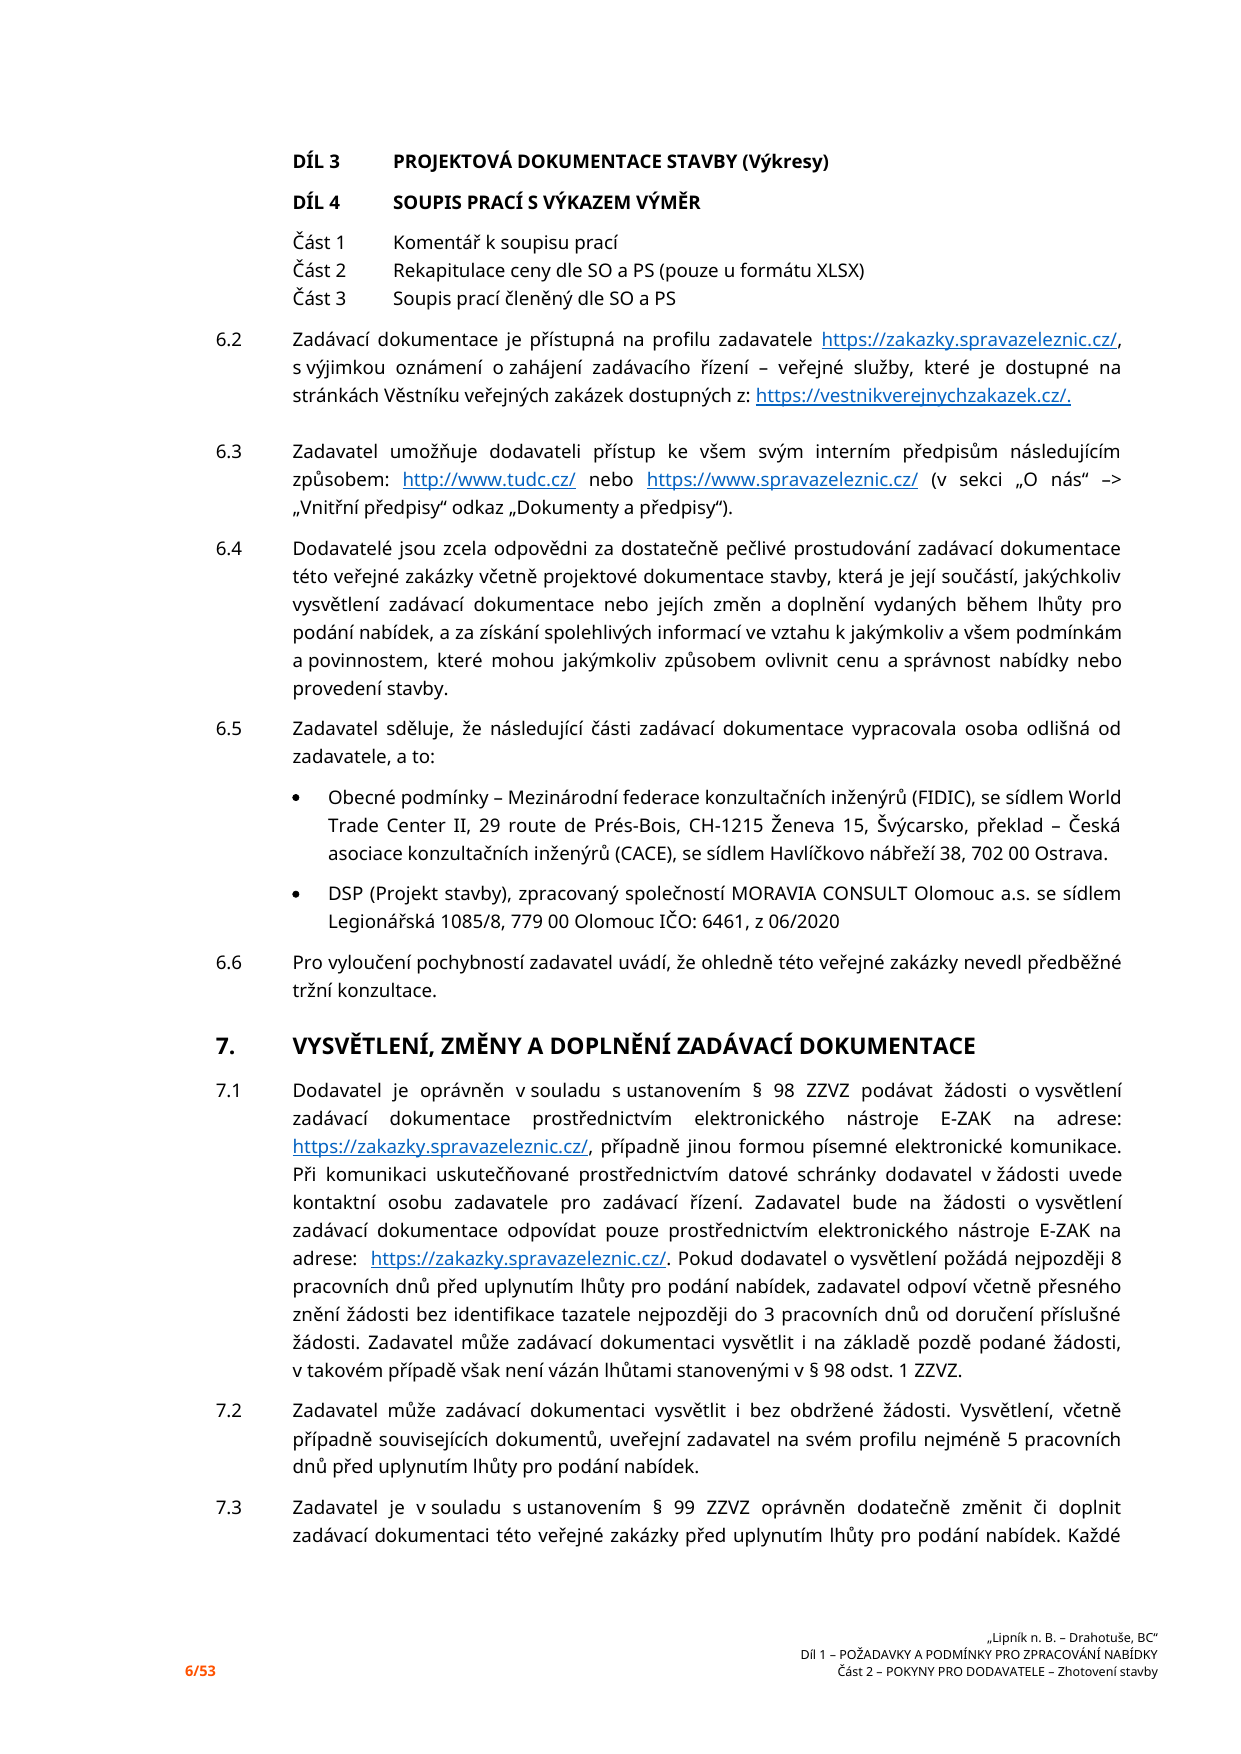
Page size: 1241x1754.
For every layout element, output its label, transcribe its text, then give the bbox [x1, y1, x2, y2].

text Zadavatel umožňuje dodavateli přístup ke všem svým interním předpisům následujícím způsobem: http://www.tudc.cz/ nebo https://www.spravazeleznic.cz/ (v sekci „O nás“ –> „Vnitřní předpisy“ odkaz „Dokumenty a předpisy“). [216, 438, 1122, 520]
text Pro vyloučení pochybností zadavatel uvádí, že ohledně této veřejné zakázky nevedl předběžné tržní konzultace. [216, 949, 1122, 1003]
text Zadávací dokumentace je přístupná na profilu zadavatele https://zakazky.spravazeleznic.cz/, s výjimkou oznámení o zahájení zadávacího řízení – veřejné služby, které je dostupné na stránkách Věstníku veřejných zakázek dostupných z: https://vestnikverejnychzakazek.cz/. [216, 326, 1122, 408]
text DÍL 3 PROJEKTOVÁ DOKUMENTACE STAVBY (Výkresy) [292, 149, 1122, 174]
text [216, 1494, 1122, 1548]
text Dodavatelé jsou zcela odpovědni za dostatečně pečlivé prostudování zadávací dokumentace této veřejné zakázky včetně projektové dokumentace stavby, která je její součástí, jakýchkoliv vysvětlení zadávací dokumentace nebo jejích změn a doplnění vydaných během lhůty pro podání nabídek, a za získání spolehlivých informací ve vztahu k jakýmkoliv a všem podmínkám a povinnostem, které mohou jakýmkoliv způsobem ovlivnit cenu a správnost nabídky nebo provedení stavby. [216, 535, 1122, 701]
text DSP (Projekt stavby), zpracovaný společností MORAVIA CONSULT Olomouc a.s. se sídlem Legionářská 1085/8, 779 00 Olomouc IČO: 6461, z 06/2020 [292, 881, 1122, 934]
text VYSVĚTLENÍ, ZMĚNY a DOPLNĚNÍ ZADÁVACÍ DOKUMENTACE [216, 1030, 1122, 1061]
text Dodavatel je oprávněn v souladu s ustanovením § 98 ZZVZ podávat žádosti o vysvětlení zadávací dokumentace prostřednictvím elektronického nástroje E-ZAK na adrese: https://zakazky.spravazeleznic.cz/, případně jinou formou písemné elektronické komunikace. Při komunikaci uskutečňované prostřednictvím datové schránky dodavatel v žádosti uvede kontaktní osobu zadavatele pro zadávací řízení. Zadavatel bude na žádosti o vysvětlení zadávací dokumentace odpovídat pouze prostřednictvím elektronického nástroje E-ZAK na adrese: https://zakazky.spravazeleznic.cz/. Pokud dodavatel o vysvětlení požádá nejpozději 8 pracovních dnů před uplynutím lhůty pro podání nabídek, zadavatel odpoví včetně přesného znění žádosti bez identifikace tazatele nejpozději do 3 pracovních dnů od doručení příslušné žádosti. Zadavatel může zadávací dokumentaci vysvětlit i na základě pozdě podané žádosti, v takovém případě však není vázán lhůtami stanovenými v § 98 odst. 1 ZZVZ. [216, 1077, 1122, 1383]
text Zadavatel může zadávací dokumentaci vysvětlit i bez obdržené žádosti. Vysvětlení, včetně případně souvisejících dokumentů, uveřejní zadavatel na svém profilu nejméně 5 pracovních dnů před uplynutím lhůty pro podání nabídek. [216, 1398, 1122, 1479]
text Část 1 Komentář k soupisu prací [292, 230, 1122, 255]
text DÍL 4 SOUPIS PRACÍ S VÝKAZEM VÝMĚR [292, 189, 1122, 215]
text Část 2 Rekapitulace ceny dle SO a PS (pouze u formátu XLSX) [292, 258, 1122, 283]
text Část 3 Soupis prací členěný dle SO a PS [292, 286, 1122, 311]
text Obecné podmínky – Mezinárodní federace konzultačních inženýrů (FIDIC), se sídlem World Trade Center II, 29 route de Prés-Bois, CH-1215 Ženeva 15, Švýcarsko, překlad – Česká asociace konzultačních inženýrů (CACE), se sídlem Havlíčkovo nábřeží 38, 702 00 Ostrava. [292, 784, 1122, 866]
text Zadavatel sděluje, že následující části zadávací dokumentace vypracovala osoba odlišná od zadavatele, a to: [216, 716, 1122, 769]
